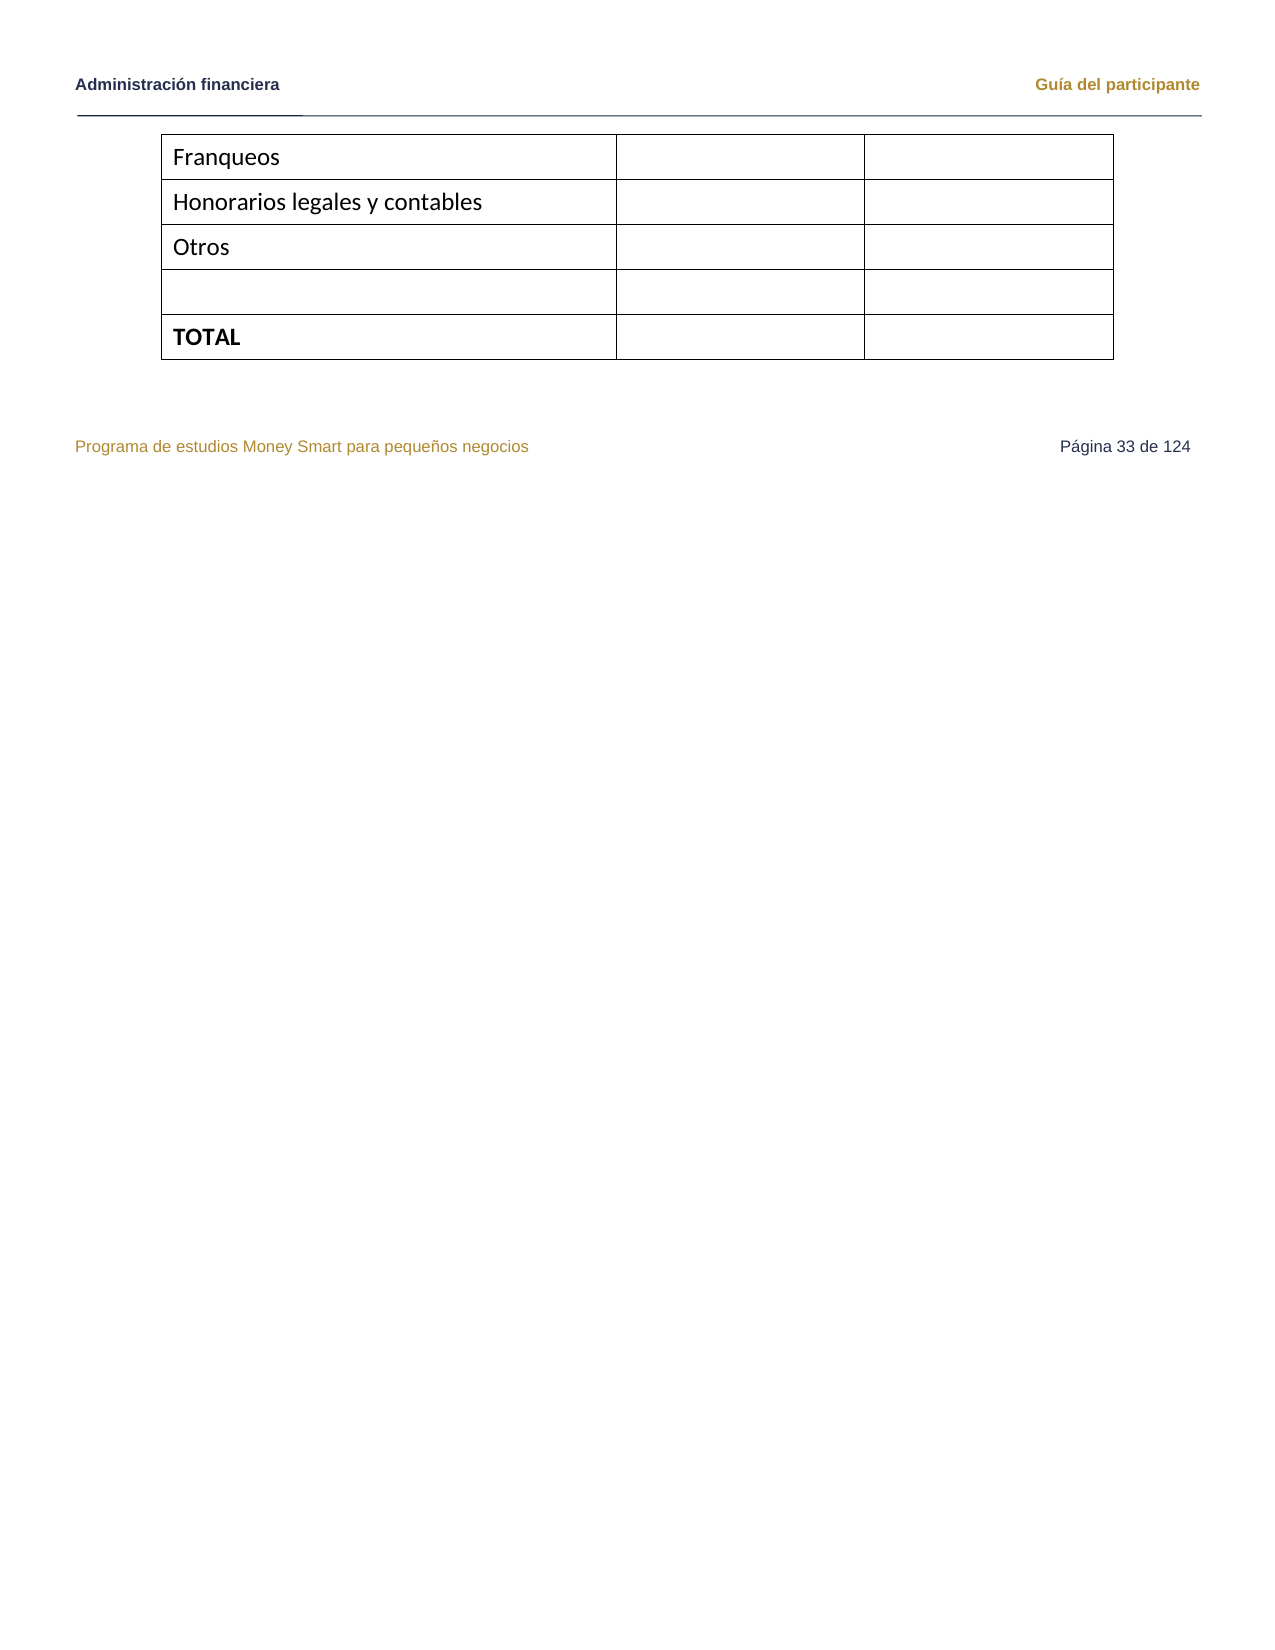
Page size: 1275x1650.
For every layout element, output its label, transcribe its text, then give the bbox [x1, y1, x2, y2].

table_cell [617, 180, 864, 224]
picture [75, 0, 1202, 267]
table_cell Honorarios legales y contables [162, 180, 616, 224]
table_cell Franqueos [162, 135, 616, 179]
table_cell [865, 180, 1113, 224]
table_cell [617, 315, 864, 359]
table_cell [865, 135, 1113, 179]
table_cell [162, 270, 616, 314]
table_cell [865, 270, 1113, 314]
table_cell [865, 225, 1113, 269]
table_cell [617, 270, 864, 314]
table_cell [865, 315, 1113, 359]
table_cell TOTAL [162, 315, 616, 359]
table_cell Otros [162, 225, 616, 269]
table_cell [617, 135, 864, 179]
table_cell [617, 225, 864, 269]
